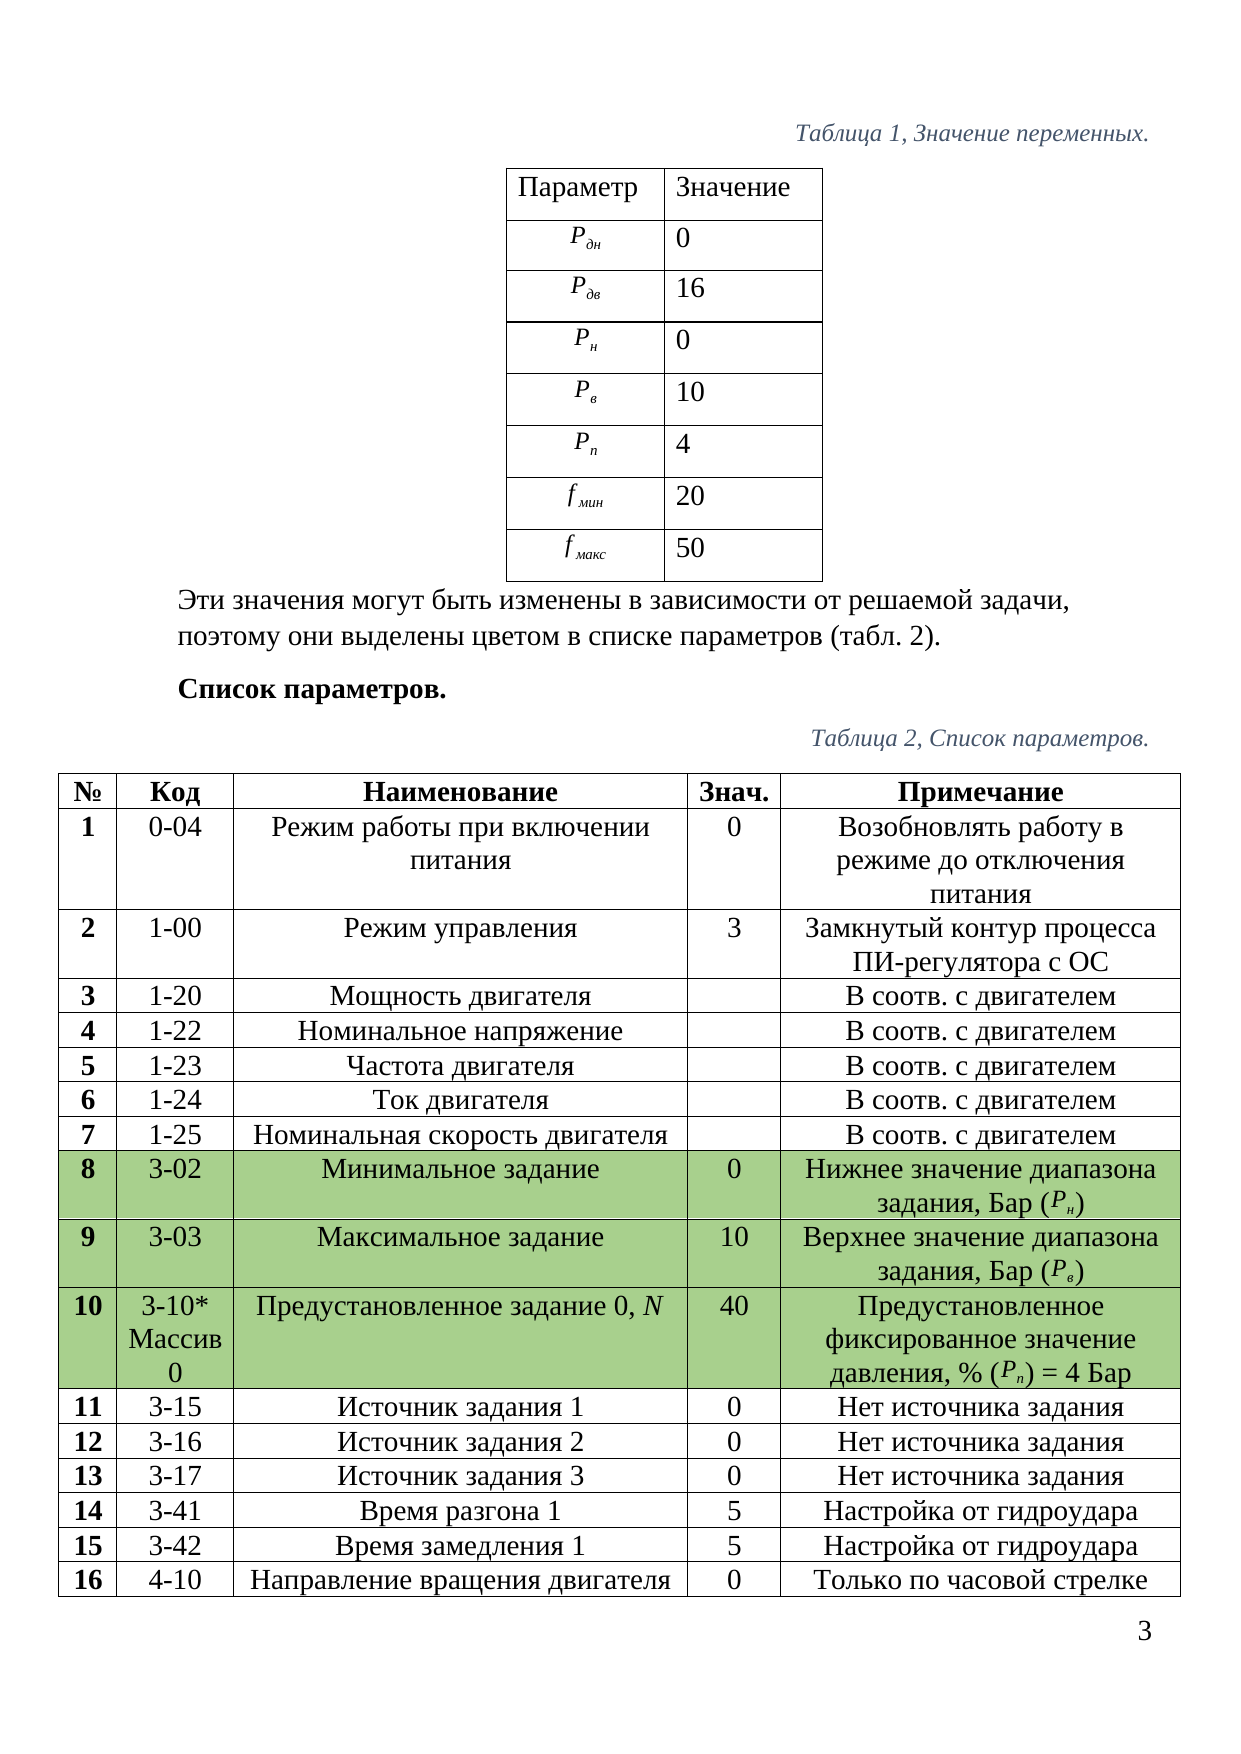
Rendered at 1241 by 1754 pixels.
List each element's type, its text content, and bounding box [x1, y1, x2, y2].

table_cell 4 [665, 426, 822, 477]
table_cell 1-00 [117, 910, 233, 977]
table_cell 8 [59, 1151, 116, 1218]
table_cell 12 [59, 1424, 116, 1457]
table_cell Частота двигателя [234, 1048, 687, 1081]
table_cell [688, 1082, 780, 1116]
table_cell Номинальная скорость двигателя [234, 1117, 687, 1150]
table_header Код [117, 774, 233, 808]
table_header № [59, 774, 116, 808]
table_cell 3-02 [117, 1151, 233, 1218]
table_header Знач. [688, 774, 780, 808]
table_cell В соотв. с двигателем [781, 1048, 1180, 1081]
table_cell 1-20 [117, 979, 233, 1012]
table_cell 50 [665, 530, 822, 581]
table_cell В соотв. с двигателем [781, 1013, 1180, 1047]
table_cell 3-42 [117, 1528, 233, 1561]
table_cell 5 [688, 1528, 780, 1561]
table_cell Предустановленное задание 0, N [234, 1288, 687, 1388]
table_cell Источник задания 1 [234, 1389, 687, 1423]
table_cell 4 [59, 1013, 116, 1047]
table_cell Нет источника задания [781, 1424, 1180, 1457]
table_cell Максимальное задание [234, 1220, 687, 1287]
table_cell В соотв. с двигателем [781, 1082, 1180, 1116]
table_cell 9 [59, 1220, 116, 1287]
table_cell 0 [688, 1424, 780, 1457]
table_cell 0 [688, 1562, 780, 1596]
table_cell Источник задания 3 [234, 1459, 687, 1492]
table_cell Только по часовой стрелке [781, 1562, 1180, 1596]
table_cell [507, 478, 664, 529]
table_header Примечание [781, 774, 1180, 808]
table_cell 3-03 [117, 1220, 233, 1287]
table_cell [688, 1013, 780, 1047]
text Эти значения могут быть изменены в зависимости от решаемой задачи, поэтому они выделены цветом в списке параметров (табл. 2). [177, 582, 1152, 651]
table_cell 3-41 [117, 1493, 233, 1527]
table_cell [507, 323, 664, 373]
table_cell Нет источника задания [781, 1459, 1180, 1492]
table_cell Ток двигателя [234, 1082, 687, 1116]
table_cell 15 [59, 1528, 116, 1561]
table_cell [688, 1117, 780, 1150]
table_cell 40 [688, 1288, 780, 1388]
table_cell 5 [59, 1048, 116, 1081]
table_cell 0 [688, 1151, 780, 1218]
table_cell 3-10* Массив 0 [117, 1288, 233, 1388]
table_cell Возобновлять работу в режиме до отключения питания [781, 809, 1180, 909]
table_cell 0 [665, 221, 822, 269]
table_header Параметр [507, 169, 664, 219]
table_cell 3-15 [117, 1389, 233, 1423]
table_cell Нет источника задания [781, 1389, 1180, 1423]
table_cell 16 [59, 1562, 116, 1596]
table_cell 1-24 [117, 1082, 233, 1116]
table_cell 14 [59, 1493, 116, 1527]
table_cell [688, 1048, 780, 1081]
table_cell 2 [59, 910, 116, 977]
table_cell 5 [688, 1493, 780, 1527]
table_cell 10 [59, 1288, 116, 1388]
table_cell Источник задания 2 [234, 1424, 687, 1457]
table_cell Нижнее значение диапазона задания, Бар () [781, 1151, 1180, 1218]
table_cell 3-16 [117, 1424, 233, 1457]
table_cell Мощность двигателя [234, 979, 687, 1012]
table_cell 11 [59, 1389, 116, 1423]
table_cell [507, 374, 664, 425]
table_cell 13 [59, 1459, 116, 1492]
table_cell Номинальное напряжение [234, 1013, 687, 1047]
table_cell В соотв. с двигателем [781, 1117, 1180, 1150]
table_cell [507, 271, 664, 321]
table_cell 6 [59, 1082, 116, 1116]
table_cell [688, 979, 780, 1012]
table_cell 16 [665, 271, 822, 321]
table_cell Настройка от гидроудара [781, 1493, 1180, 1527]
table_header Значение [665, 169, 822, 219]
table_cell 0 [665, 323, 822, 373]
table_cell 1-22 [117, 1013, 233, 1047]
table_cell 10 [665, 374, 822, 425]
table_cell Режим работы при включении питания [234, 809, 687, 909]
table_cell 3-17 [117, 1459, 233, 1492]
text Список параметров. [177, 671, 1152, 704]
table_cell 1 [59, 809, 116, 909]
table_cell 0-04 [117, 809, 233, 909]
table_cell Замкнутый контур процесса ПИ-регулятора с ОС [781, 910, 1180, 977]
table_cell 3 [688, 910, 780, 977]
table_cell 20 [665, 478, 822, 529]
table_cell Время разгона 1 [234, 1493, 687, 1527]
table_cell [507, 530, 664, 581]
table_cell 3 [59, 979, 116, 1012]
table_cell 7 [59, 1117, 116, 1150]
table_cell Верхнее значение диапазона задания, Бар () [781, 1220, 1180, 1287]
table_cell Режим управления [234, 910, 687, 977]
table_cell В соотв. с двигателем [781, 979, 1180, 1012]
table_cell 4-10 [117, 1562, 233, 1596]
table_cell [507, 221, 664, 269]
table_cell Направление вращения двигателя [234, 1562, 687, 1596]
table_cell 0 [688, 1389, 780, 1423]
table_cell [507, 426, 664, 477]
table_cell Предустановленное фиксированное значение давления, % () = 4 Бар [781, 1288, 1180, 1388]
table_cell Время замедления 1 [234, 1528, 687, 1561]
table_cell 1-23 [117, 1048, 233, 1081]
table_cell 0 [688, 809, 780, 909]
table_cell Настройка от гидроудара [781, 1528, 1180, 1561]
table_cell 1-25 [117, 1117, 233, 1150]
table_cell Минимальное задание [234, 1151, 687, 1218]
table_cell 0 [688, 1459, 780, 1492]
table_cell 10 [688, 1220, 780, 1287]
table_header Наименование [234, 774, 687, 808]
